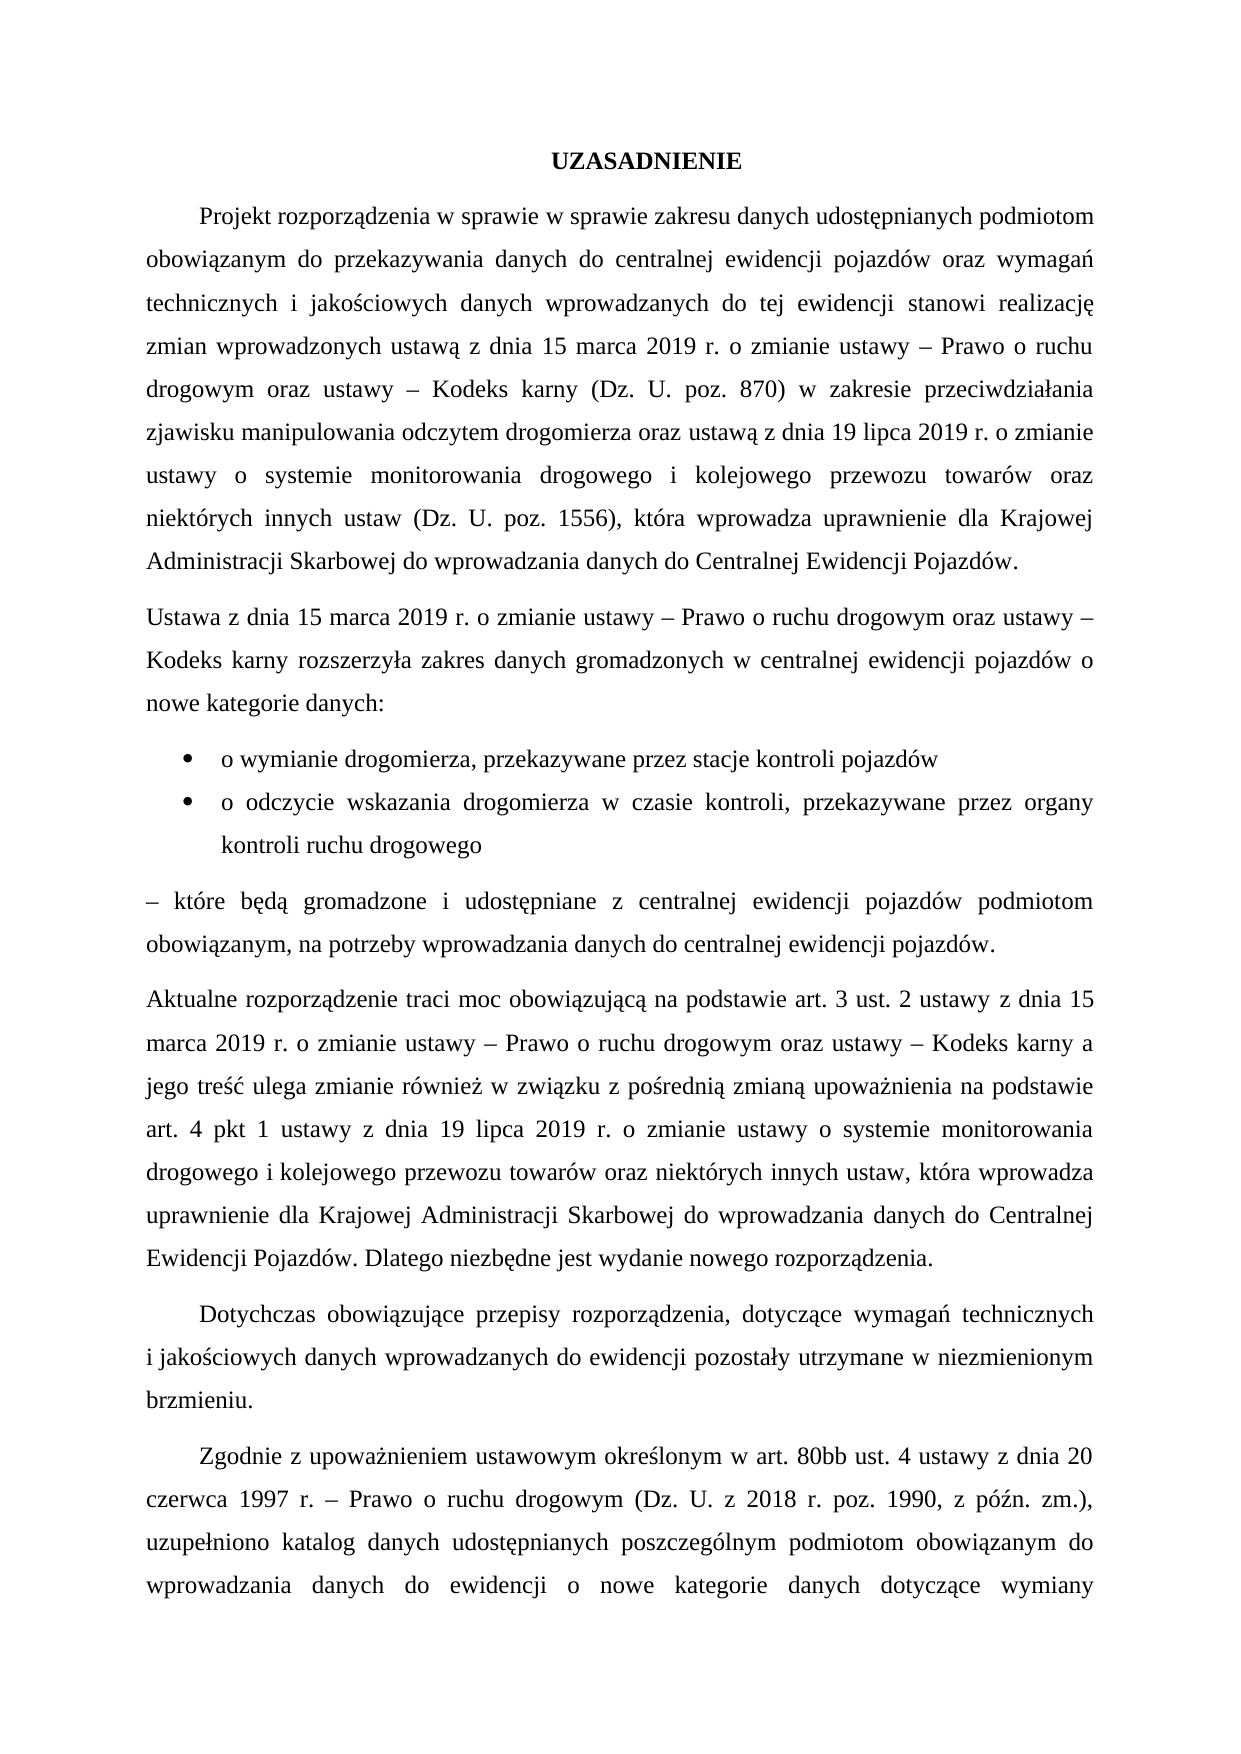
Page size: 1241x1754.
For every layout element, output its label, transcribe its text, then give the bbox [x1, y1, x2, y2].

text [146, 1441, 1094, 1599]
list o odczycie wskazania drogomierza w czasie kontroli, przekazywane przez organy kontroli ruchu drogowego [183, 787, 1094, 859]
text Ustawa z dnia 15 marca 2019 r. o zmianie ustawy – Prawo o ruchu drogowym oraz ustawy – Kodeks karny rozszerzyła zakres danych gromadzonych w centralnej ewidencji pojazdów o nowe kategorie danych: [146, 602, 1094, 717]
text Dotychczas obowiązujące przepisy rozporządzenia, dotyczące wymagań technicznych i jakościowych danych wprowadzanych do ewidencji pozostały utrzymane w niezmienionym brzmieniu. [146, 1299, 1094, 1414]
text – które będą gromadzone i udostępniane z centralnej ewidencji pojazdów podmiotom obowiązanym, na potrzeby wprowadzania danych do centralnej ewidencji pojazdów. [146, 886, 1094, 958]
text Projekt rozporządzenia w sprawie w sprawie zakresu danych udostępnianych podmiotom obowiązanym do przekazywania danych do centralnej ewidencji pojazdów oraz wymagań technicznych i jakościowych danych wprowadzanych do tej ewidencji stanowi realizację zmian wprowadzonych ustawą z dnia 15 marca 2019 r. o zmianie ustawy – Prawo o ruchu drogowym oraz ustawy – Kodeks karny (Dz. U. poz. 870) w zakresie przeciwdziałania zjawisku manipulowania odczytem drogomierza oraz ustawą z dnia 19 lipca 2019 r. o zmianie ustawy o systemie monitorowania drogowego i kolejowego przewozu towarów oraz niektórych innych ustaw (Dz. U. poz. 1556), która wprowadza uprawnienie dla Krajowej Administracji Skarbowej do wprowadzania danych do Centralnej Ewidencji Pojazdów. [146, 201, 1094, 575]
text Aktualne rozporządzenie traci moc obowiązującą na podstawie art. 3 ust. 2 ustawy z dnia 15 marca 2019 r. o zmianie ustawy – Prawo o ruchu drogowym oraz ustawy – Kodeks karny a jego treść ulega zmianie również w związku z pośrednią zmianą upoważnienia na podstawie art. 4 pkt 1 ustawy z dnia 19 lipca 2019 r. o zmianie ustawy o systemie monitorowania drogowego i kolejowego przewozu towarów oraz niektórych innych ustaw, która wprowadza uprawnienie dla Krajowej Administracji Skarbowej do wprowadzania danych do Centralnej Ewidencji Pojazdów. Dlatego niezbędne jest wydanie nowego rozporządzenia. [146, 984, 1094, 1272]
text UZASADNIENIE [146, 146, 1094, 174]
list o wymianie drogomierza, przekazywane przez stacje kontroli pojazdów [183, 744, 1094, 773]
